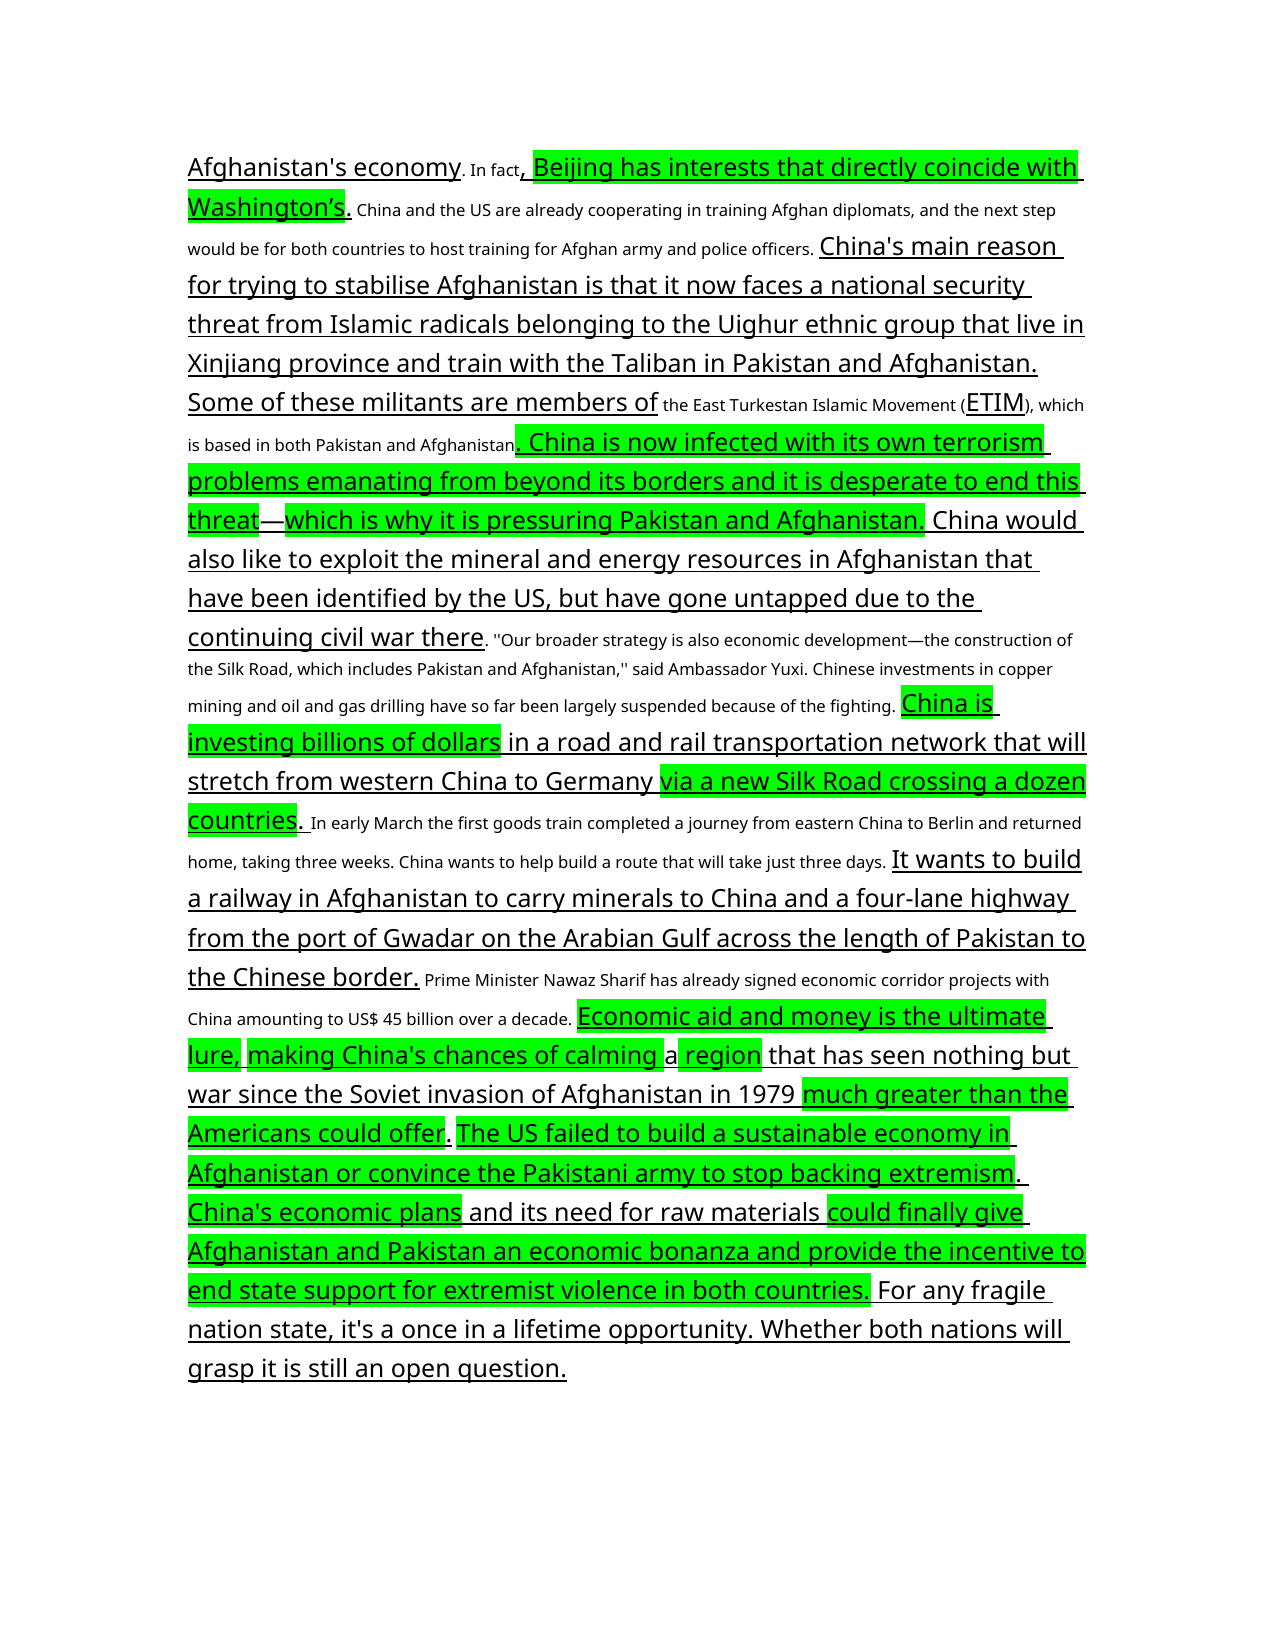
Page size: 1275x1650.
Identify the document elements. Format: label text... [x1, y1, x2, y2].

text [187, 150, 1087, 753]
